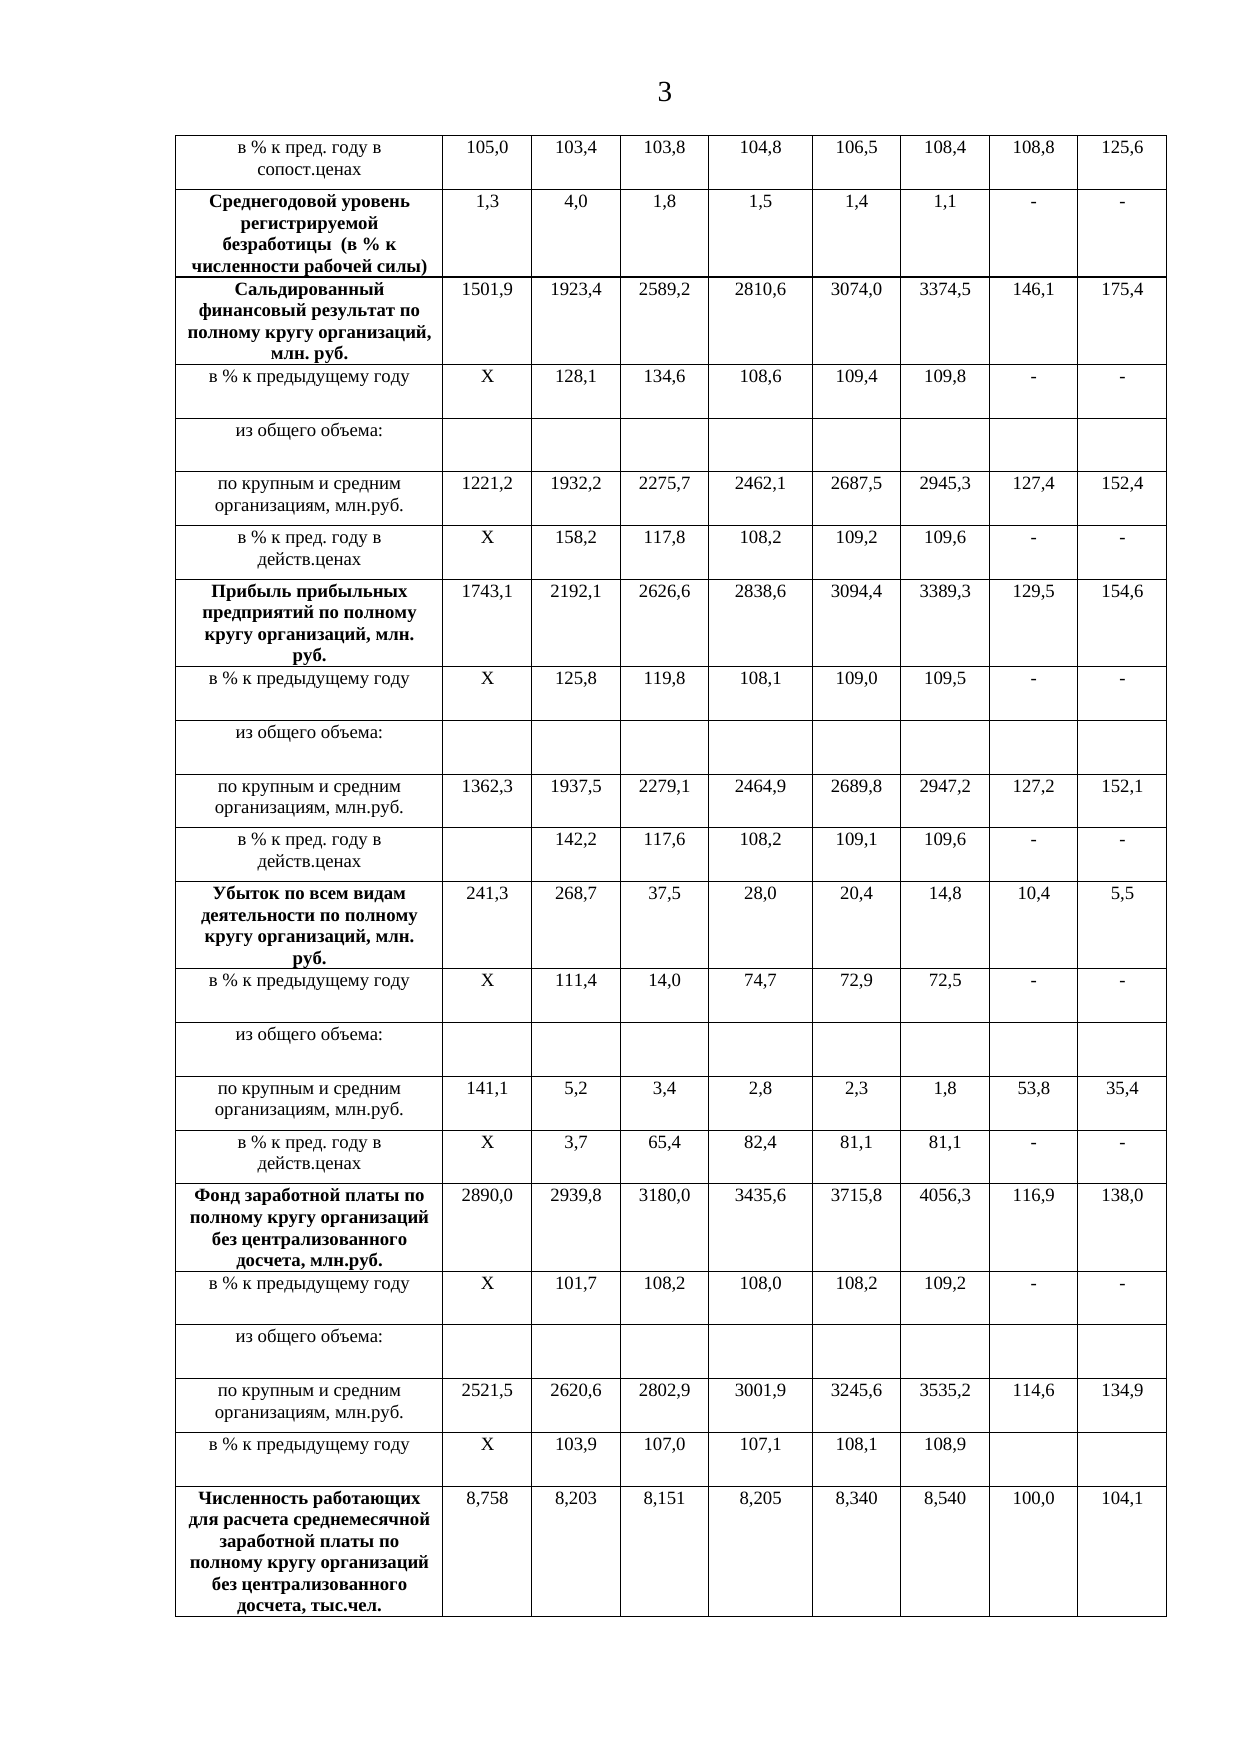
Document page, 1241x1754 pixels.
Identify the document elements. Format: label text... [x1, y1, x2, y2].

table_cell 20,4 [813, 882, 900, 968]
table_cell 3,7 [532, 1131, 620, 1183]
table_cell 53,8 [990, 1077, 1077, 1129]
table_cell [621, 1325, 708, 1378]
table_cell [1078, 1433, 1166, 1486]
table_cell 154,6 [1078, 580, 1166, 666]
table_cell - [990, 365, 1077, 417]
table_cell [532, 1325, 620, 1378]
table_cell - [1078, 667, 1166, 720]
table_cell [990, 419, 1077, 471]
table_cell 1,4 [813, 190, 900, 276]
table_cell - [990, 1272, 1077, 1324]
table_cell 1,5 [709, 190, 812, 276]
table_cell 104,8 [709, 136, 812, 189]
table_cell 105,0 [443, 136, 531, 189]
table_cell 3094,4 [813, 580, 900, 666]
table_cell 3001,9 [709, 1379, 812, 1432]
table_cell в % к пред. году в действ.ценах [176, 1131, 442, 1183]
table_cell 1923,4 [532, 278, 620, 364]
table_cell 2947,2 [901, 775, 989, 827]
table_cell 2589,2 [621, 278, 708, 364]
table_cell 103,8 [621, 136, 708, 189]
table_cell 3245,6 [813, 1379, 900, 1432]
table_cell 117,6 [621, 828, 708, 881]
table_cell 109,4 [813, 365, 900, 417]
table_cell [532, 1023, 620, 1076]
table_cell 101,7 [532, 1272, 620, 1324]
table_cell - [990, 828, 1077, 881]
table_cell - [990, 667, 1077, 720]
table_cell 14,0 [621, 969, 708, 1022]
table_cell 2,8 [709, 1077, 812, 1129]
table_cell 3,4 [621, 1077, 708, 1129]
table_cell 109,5 [901, 667, 989, 720]
table_cell - [1078, 190, 1166, 276]
table_cell 268,7 [532, 882, 620, 968]
table_cell 146,1 [990, 278, 1077, 364]
table_cell 2462,1 [709, 472, 812, 525]
table_cell [443, 1023, 531, 1076]
table_cell из общего объема: [176, 419, 442, 471]
table_cell 8,205 [709, 1487, 812, 1616]
table_cell [709, 1023, 812, 1076]
table_cell 142,2 [532, 828, 620, 881]
table_cell 175,4 [1078, 278, 1166, 364]
table_cell [813, 721, 900, 773]
table_cell [443, 1325, 531, 1378]
table_cell [901, 1023, 989, 1076]
table_cell Фонд заработной платы по полному кругу организаций без централизованного досчета, млн.руб. [176, 1184, 442, 1271]
table_cell из общего объема: [176, 721, 442, 773]
table_cell 114,6 [990, 1379, 1077, 1432]
table_cell Х [443, 1131, 531, 1183]
table_cell 2620,6 [532, 1379, 620, 1432]
table_cell по крупным и средним организациям, млн.руб. [176, 775, 442, 827]
table_cell 116,9 [990, 1184, 1077, 1271]
table_cell 2521,5 [443, 1379, 531, 1432]
table_cell 2687,5 [813, 472, 900, 525]
table_cell [990, 721, 1077, 773]
table_cell 103,9 [532, 1433, 620, 1486]
table_cell 108,4 [901, 136, 989, 189]
table_cell 1221,2 [443, 472, 531, 525]
table_cell 108,2 [709, 526, 812, 579]
table_cell - [990, 190, 1077, 276]
table_cell 74,7 [709, 969, 812, 1022]
table_cell 1937,5 [532, 775, 620, 827]
table_cell Х [443, 1272, 531, 1324]
table_cell [901, 1325, 989, 1378]
table_cell 5,5 [1078, 882, 1166, 968]
table_cell 109,2 [813, 526, 900, 579]
table_cell 109,2 [901, 1272, 989, 1324]
table_cell 3435,6 [709, 1184, 812, 1271]
table_cell [443, 828, 531, 881]
table_cell - [1078, 1131, 1166, 1183]
table_cell 14,8 [901, 882, 989, 968]
table_cell 152,4 [1078, 472, 1166, 525]
table_cell 81,1 [813, 1131, 900, 1183]
table_cell Прибыль прибыльных предприятий по полному кругу организаций, млн. руб. [176, 580, 442, 666]
table_cell 127,4 [990, 472, 1077, 525]
table_cell 127,2 [990, 775, 1077, 827]
table_cell 1,3 [443, 190, 531, 276]
table_cell 2464,9 [709, 775, 812, 827]
table_cell 141,1 [443, 1077, 531, 1129]
table_cell 129,5 [990, 580, 1077, 666]
table_cell в % к пред. году в действ.ценах [176, 526, 442, 579]
table_cell 37,5 [621, 882, 708, 968]
table_cell - [1078, 365, 1166, 417]
table_cell [813, 1325, 900, 1378]
table_cell в % к предыдущему году [176, 365, 442, 417]
table_cell 3374,5 [901, 278, 989, 364]
table_cell [621, 721, 708, 773]
table_cell 100,0 [990, 1487, 1077, 1616]
table_cell 3535,2 [901, 1379, 989, 1432]
table_cell из общего объема: [176, 1023, 442, 1076]
table_cell 108,1 [709, 667, 812, 720]
table_cell 2810,6 [709, 278, 812, 364]
table_cell [901, 419, 989, 471]
table_cell 1362,3 [443, 775, 531, 827]
table_cell 2689,8 [813, 775, 900, 827]
table_cell 2275,7 [621, 472, 708, 525]
table_cell [709, 1325, 812, 1378]
table_cell Х [443, 365, 531, 417]
table_cell [532, 721, 620, 773]
table_cell 2945,3 [901, 472, 989, 525]
table_cell 2626,6 [621, 580, 708, 666]
table_cell 2,3 [813, 1077, 900, 1129]
table_cell [443, 419, 531, 471]
table_cell 109,1 [813, 828, 900, 881]
table_cell в % к предыдущему году [176, 1433, 442, 1486]
table_cell Х [443, 526, 531, 579]
table_cell 8,340 [813, 1487, 900, 1616]
table_cell 8,203 [532, 1487, 620, 1616]
table_cell [709, 419, 812, 471]
table_cell [990, 1433, 1077, 1486]
table_cell 109,8 [901, 365, 989, 417]
table_cell 35,4 [1078, 1077, 1166, 1129]
table_cell - [1078, 1272, 1166, 1324]
table_cell по крупным и средним организациям, млн.руб. [176, 472, 442, 525]
table_cell Численность работающих для расчета среднемесячной заработной платы по полному кругу организаций без централизованного досчета, тыс.чел. [176, 1487, 442, 1616]
table_cell 134,6 [621, 365, 708, 417]
table_cell 3389,3 [901, 580, 989, 666]
table_cell Убыток по всем видам деятельности по полному кругу организаций, млн. руб. [176, 882, 442, 968]
table_cell 1,8 [621, 190, 708, 276]
table_cell 104,1 [1078, 1487, 1166, 1616]
table_cell в % к пред. году в сопост.ценах [176, 136, 442, 189]
table_cell - [990, 526, 1077, 579]
table_cell Х [443, 1433, 531, 1486]
table_cell 1501,9 [443, 278, 531, 364]
table_cell 109,6 [901, 828, 989, 881]
table_cell в % к предыдущему году [176, 969, 442, 1022]
table_cell 128,1 [532, 365, 620, 417]
table_cell 108,6 [709, 365, 812, 417]
table_cell - [1078, 969, 1166, 1022]
table_cell [621, 1023, 708, 1076]
table_cell 1,1 [901, 190, 989, 276]
table_cell в % к предыдущему году [176, 667, 442, 720]
table_cell [1078, 721, 1166, 773]
table_cell 72,9 [813, 969, 900, 1022]
table_cell - [1078, 828, 1166, 881]
table_cell 108,1 [813, 1433, 900, 1486]
table_cell 81,1 [901, 1131, 989, 1183]
table_cell [1078, 419, 1166, 471]
table_cell 2279,1 [621, 775, 708, 827]
table_cell 108,0 [709, 1272, 812, 1324]
table_cell по крупным и средним организациям, млн.руб. [176, 1379, 442, 1432]
table_cell 125,8 [532, 667, 620, 720]
table_cell [532, 419, 620, 471]
table_cell 106,5 [813, 136, 900, 189]
table_cell Х [443, 667, 531, 720]
table_cell 108,8 [990, 136, 1077, 189]
table_cell 1743,1 [443, 580, 531, 666]
table_cell 125,6 [1078, 136, 1166, 189]
table_cell 3715,8 [813, 1184, 900, 1271]
table_cell - [990, 1131, 1077, 1183]
table_cell Среднегодовой уровень регистрируемой безработицы (в % к численности рабочей силы) [176, 190, 442, 276]
table_cell 108,2 [621, 1272, 708, 1324]
table_cell Сальдированный финансовый результат по полному кругу организаций, млн. руб. [176, 278, 442, 364]
table_cell 82,4 [709, 1131, 812, 1183]
table_cell 111,4 [532, 969, 620, 1022]
table_cell [1078, 1023, 1166, 1076]
table_cell 108,2 [813, 1272, 900, 1324]
table_cell [813, 1023, 900, 1076]
table_cell [621, 419, 708, 471]
table_cell 2802,9 [621, 1379, 708, 1432]
table_cell - [990, 969, 1077, 1022]
table_cell 241,3 [443, 882, 531, 968]
table_cell в % к предыдущему году [176, 1272, 442, 1324]
table_cell 109,0 [813, 667, 900, 720]
table_cell 158,2 [532, 526, 620, 579]
table_cell 8,758 [443, 1487, 531, 1616]
table_cell 2192,1 [532, 580, 620, 666]
table_cell [990, 1023, 1077, 1076]
table_cell 1932,2 [532, 472, 620, 525]
table_cell 119,8 [621, 667, 708, 720]
table_cell в % к пред. году в действ.ценах [176, 828, 442, 881]
table_cell 8,151 [621, 1487, 708, 1616]
table_cell 117,8 [621, 526, 708, 579]
table_cell 28,0 [709, 882, 812, 968]
table_cell - [1078, 526, 1166, 579]
table_cell Х [443, 969, 531, 1022]
table_cell 108,9 [901, 1433, 989, 1486]
table_cell 2838,6 [709, 580, 812, 666]
table_cell 134,9 [1078, 1379, 1166, 1432]
table_cell 4056,3 [901, 1184, 989, 1271]
table_cell по крупным и средним организациям, млн.руб. [176, 1077, 442, 1129]
table_cell 4,0 [532, 190, 620, 276]
table_cell 2939,8 [532, 1184, 620, 1271]
table_cell 8,540 [901, 1487, 989, 1616]
table_cell [709, 721, 812, 773]
table_cell 3074,0 [813, 278, 900, 364]
table_cell [990, 1325, 1077, 1378]
table_cell 152,1 [1078, 775, 1166, 827]
table_cell [443, 721, 531, 773]
table_cell 108,2 [709, 828, 812, 881]
table_cell 103,4 [532, 136, 620, 189]
table_cell из общего объема: [176, 1325, 442, 1378]
table_cell 1,8 [901, 1077, 989, 1129]
table_cell 72,5 [901, 969, 989, 1022]
table_cell [901, 721, 989, 773]
table_cell [813, 419, 900, 471]
table_cell 109,6 [901, 526, 989, 579]
table_cell 107,1 [709, 1433, 812, 1486]
table_cell 3180,0 [621, 1184, 708, 1271]
table_cell 5,2 [532, 1077, 620, 1129]
table_cell 107,0 [621, 1433, 708, 1486]
table_cell [1078, 1325, 1166, 1378]
table_cell 65,4 [621, 1131, 708, 1183]
table_cell 10,4 [990, 882, 1077, 968]
table_cell 138,0 [1078, 1184, 1166, 1271]
table_cell 2890,0 [443, 1184, 531, 1271]
